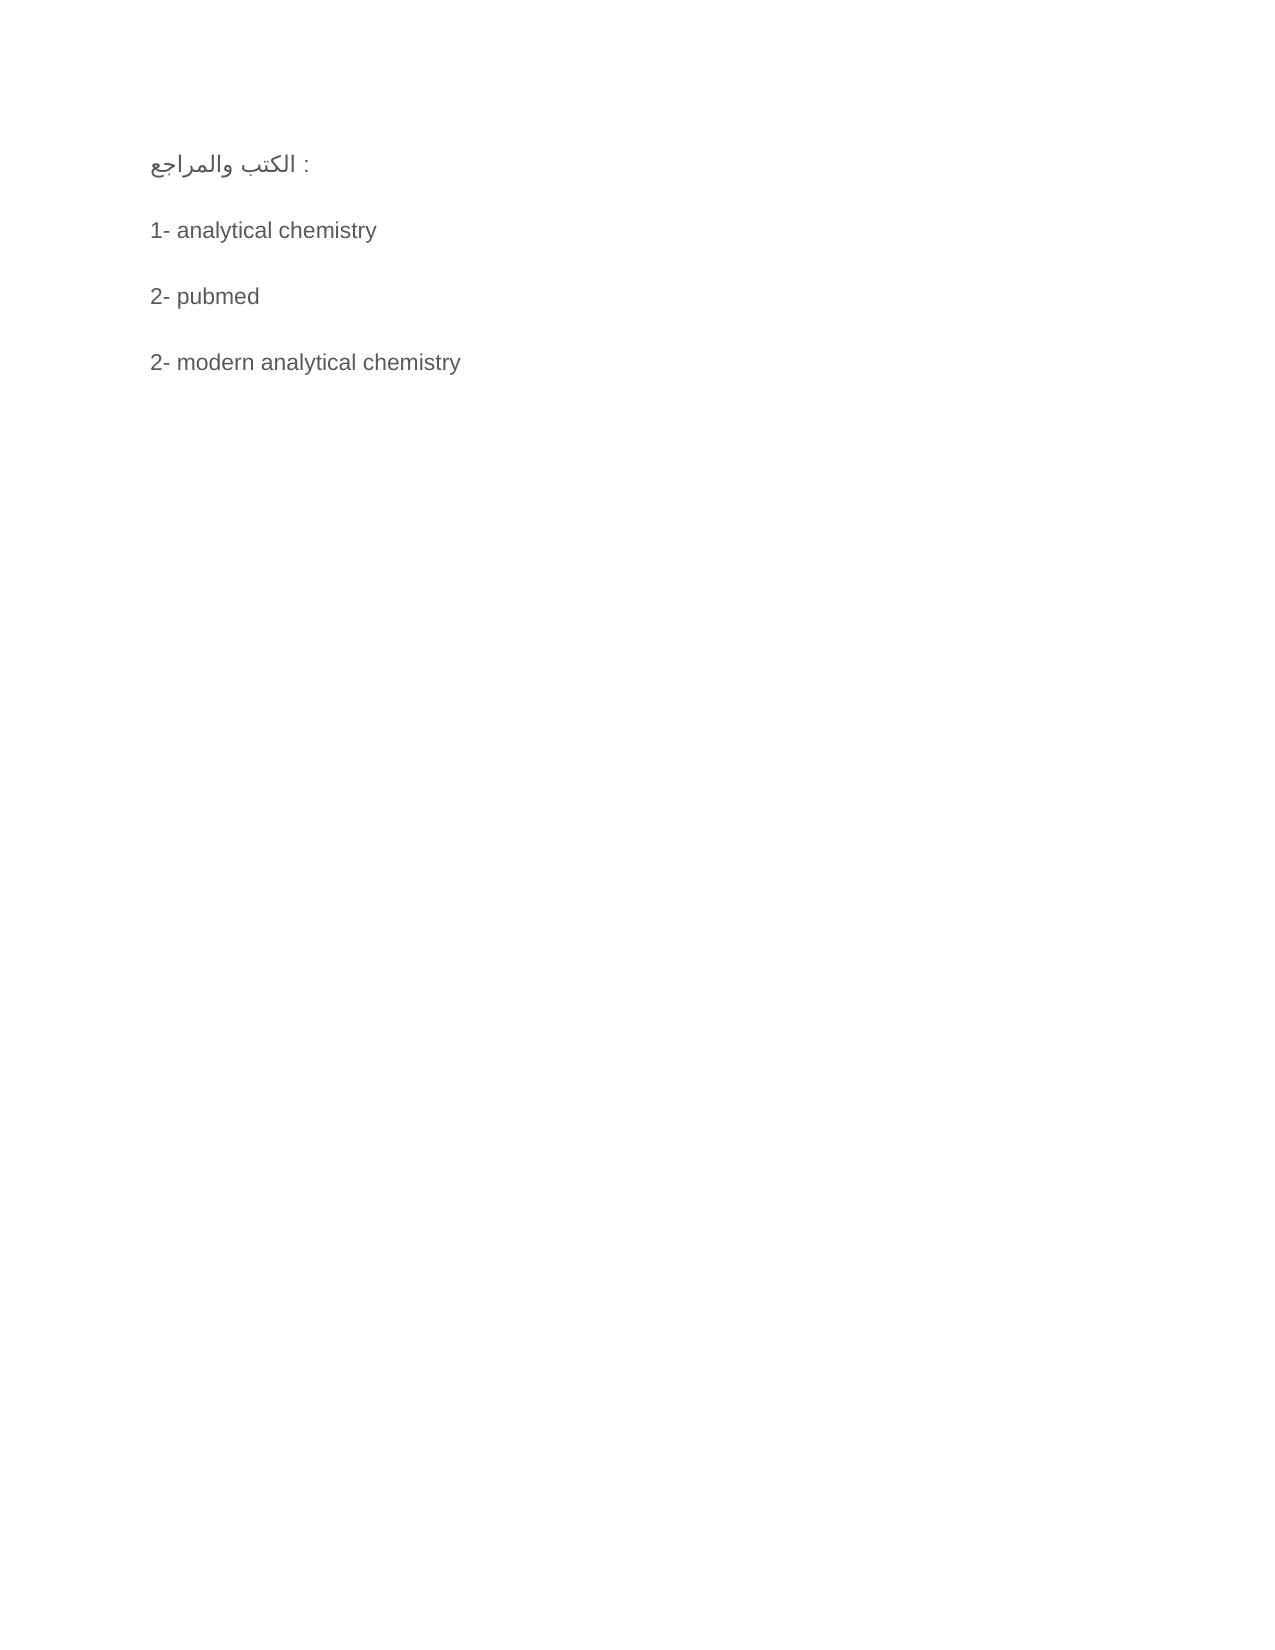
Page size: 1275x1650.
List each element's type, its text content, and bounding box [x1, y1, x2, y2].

text 2- pubmed [150, 281, 1125, 309]
text 2- modern analytical chemistry [150, 347, 1125, 375]
text الكتب والمراجع : [150, 150, 1125, 178]
text 1- analytical chemistry [150, 216, 1125, 244]
